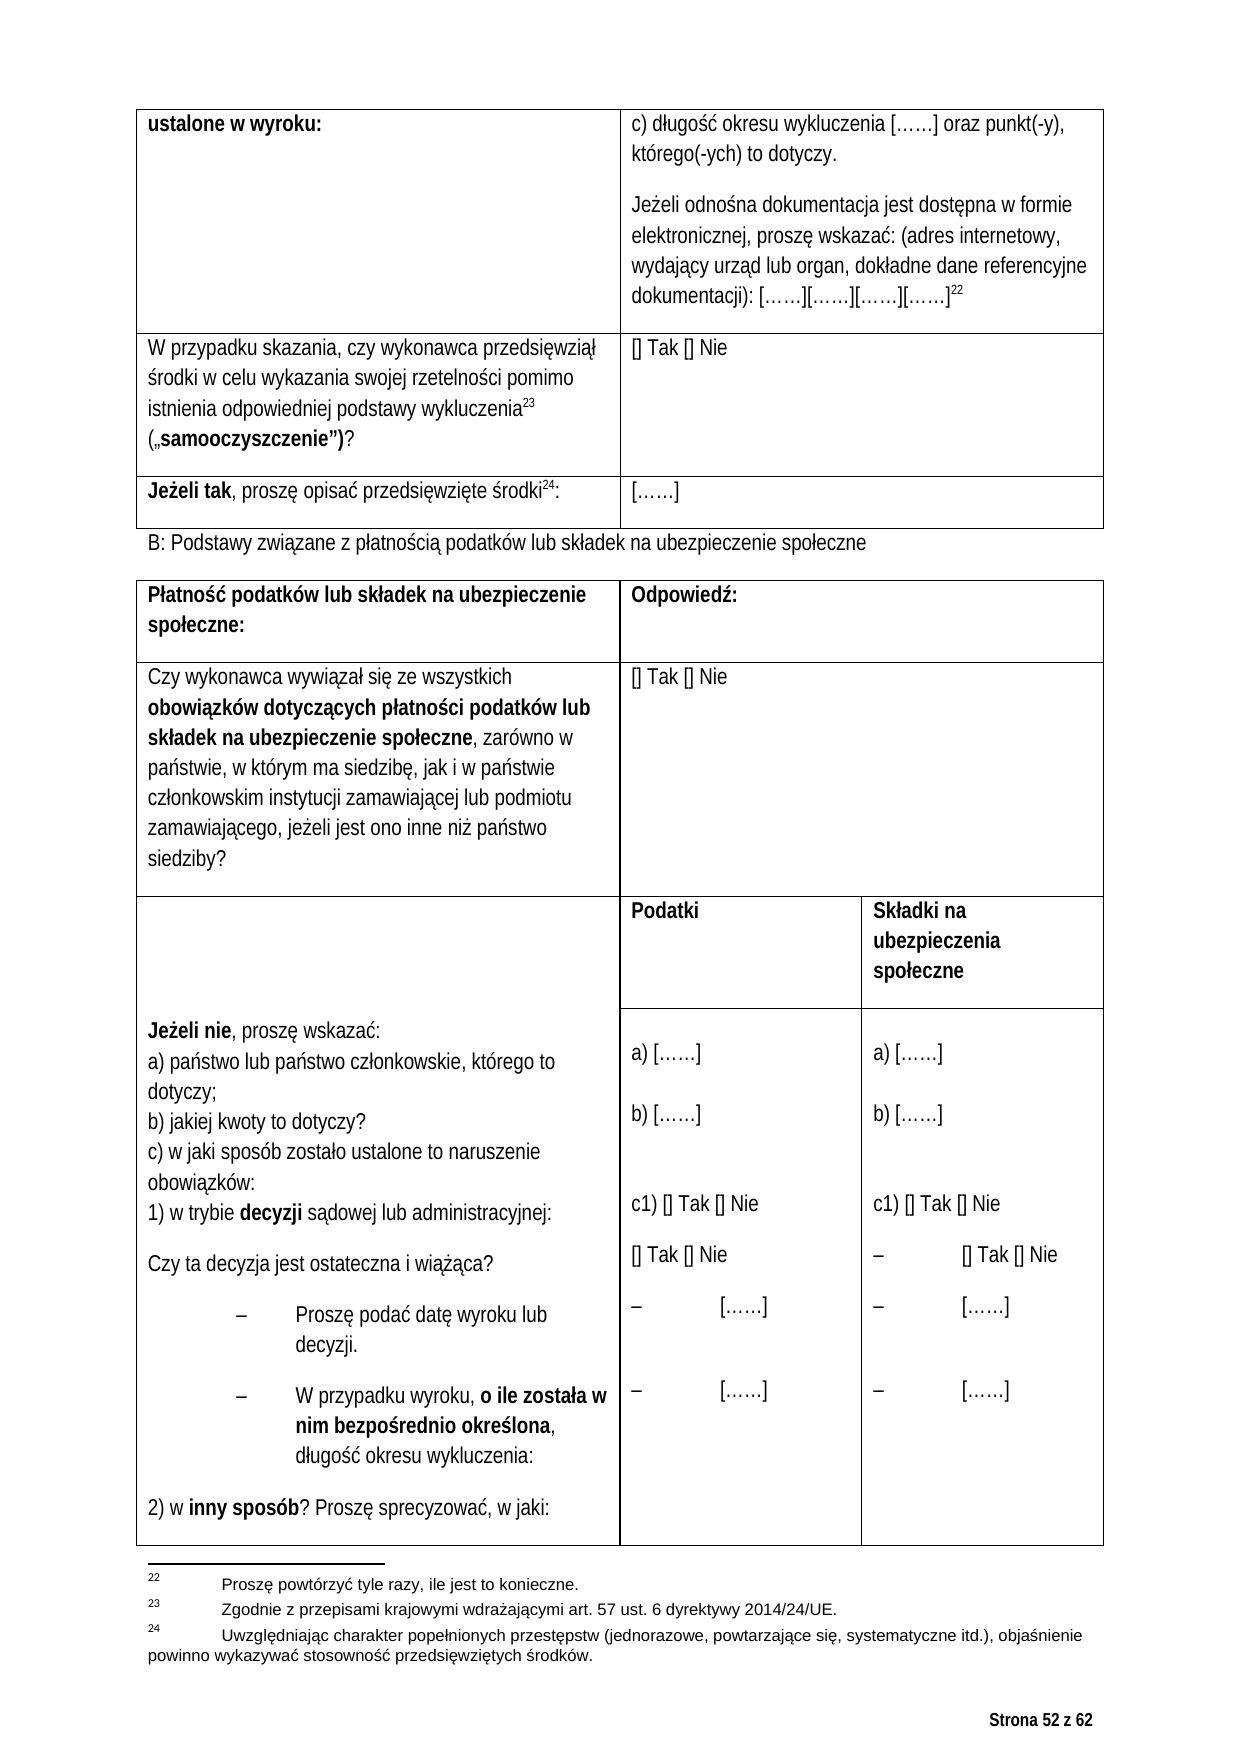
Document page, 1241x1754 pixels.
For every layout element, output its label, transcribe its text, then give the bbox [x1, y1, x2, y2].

table_cell Podatki [621, 897, 861, 1008]
table_cell [] Tak [] Nie [621, 663, 1103, 896]
table_cell [……] [621, 477, 1103, 528]
table_header Odpowiedź: [621, 581, 1103, 662]
table_cell [] Tak [] Nie [621, 334, 1103, 476]
table_cell Składki na ubezpieczenia społeczne [862, 897, 1103, 1008]
text B: Podstawy związane z płatnością podatków lub składek na ubezpieczenie społeczne [148, 529, 1092, 555]
table_cell a) data: [ ], punkt(-y): [ ], powód(-ody): [ ] b) [……] c) długość okresu wykluczenia [……] oraz punkt(-y), którego(-ych) to dotyczy. Jeżeli odnośna dokumentacja jest dostępna w formie elektronicznej, proszę wskazać: (adres internetowy, wydający urząd lub organ, dokładne dane referencyjne dokumentacji): [……][……][……][……] [621, 110, 1103, 333]
table_cell Czy wykonawca wywiązał się ze wszystkich obowiązków dotyczących płatności podatków lub składek na ubezpieczenie społeczne, zarówno w państwie, w którym ma siedzibę, jak i w państwie członkowskim instytucji zamawiającej lub podmiotu zamawiającego, jeżeli jest ono inne niż państwo siedziby? [137, 663, 619, 896]
table_header Płatność podatków lub składek na ubezpieczenie społeczne: [137, 581, 619, 662]
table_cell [862, 1009, 1103, 1544]
table_cell W przypadku skazania, czy wykonawca przedsięwziął środki w celu wykazania swojej rzetelności pomimo istnienia odpowiedniej podstawy wykluczenia („samooczyszczenie”)? [137, 334, 620, 476]
table_cell Jeżeli nie, proszę wskazać: a) państwo lub państwo członkowskie, którego to dotyczy; b) jakiej kwoty to dotyczy? c) w jaki sposób zostało ustalone to naruszenie obowiązków: 1) w trybie decyzji sądowej lub administracyjnej: Czy ta decyzja jest ostateczna i wiążąca? Proszę podać datę wyroku lub decyzji. W przypadku wyroku, o ile została w nim bezpośrednio określona, długość okresu wykluczenia: 2) w inny sposób? Proszę sprecyzować, w jaki: d) Czy wykonawca spełnił lub spełni swoje obowiązki, dokonując płatności należnych podatków lub składek na ubezpieczenie społeczne, lub też zawierając wiążące porozumienia w celu spłaty tych należności, obejmujące w stosownych przypadkach narosłe odsetki lub grzywny? [137, 897, 619, 1544]
table_cell Jeżeli tak, proszę opisać przedsięwzięte środki: [137, 477, 620, 528]
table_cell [621, 1009, 861, 1544]
table_cell Jeżeli tak, proszę podać: a) datę wyroku, określić, których spośród punktów 1–6 on dotyczy, oraz podać powód(-ody) skazania; b) wskazać, kto został skazany [ ]; c) w zakresie, w jakim zostało to bezpośrednio ustalone w wyroku: [137, 110, 620, 333]
